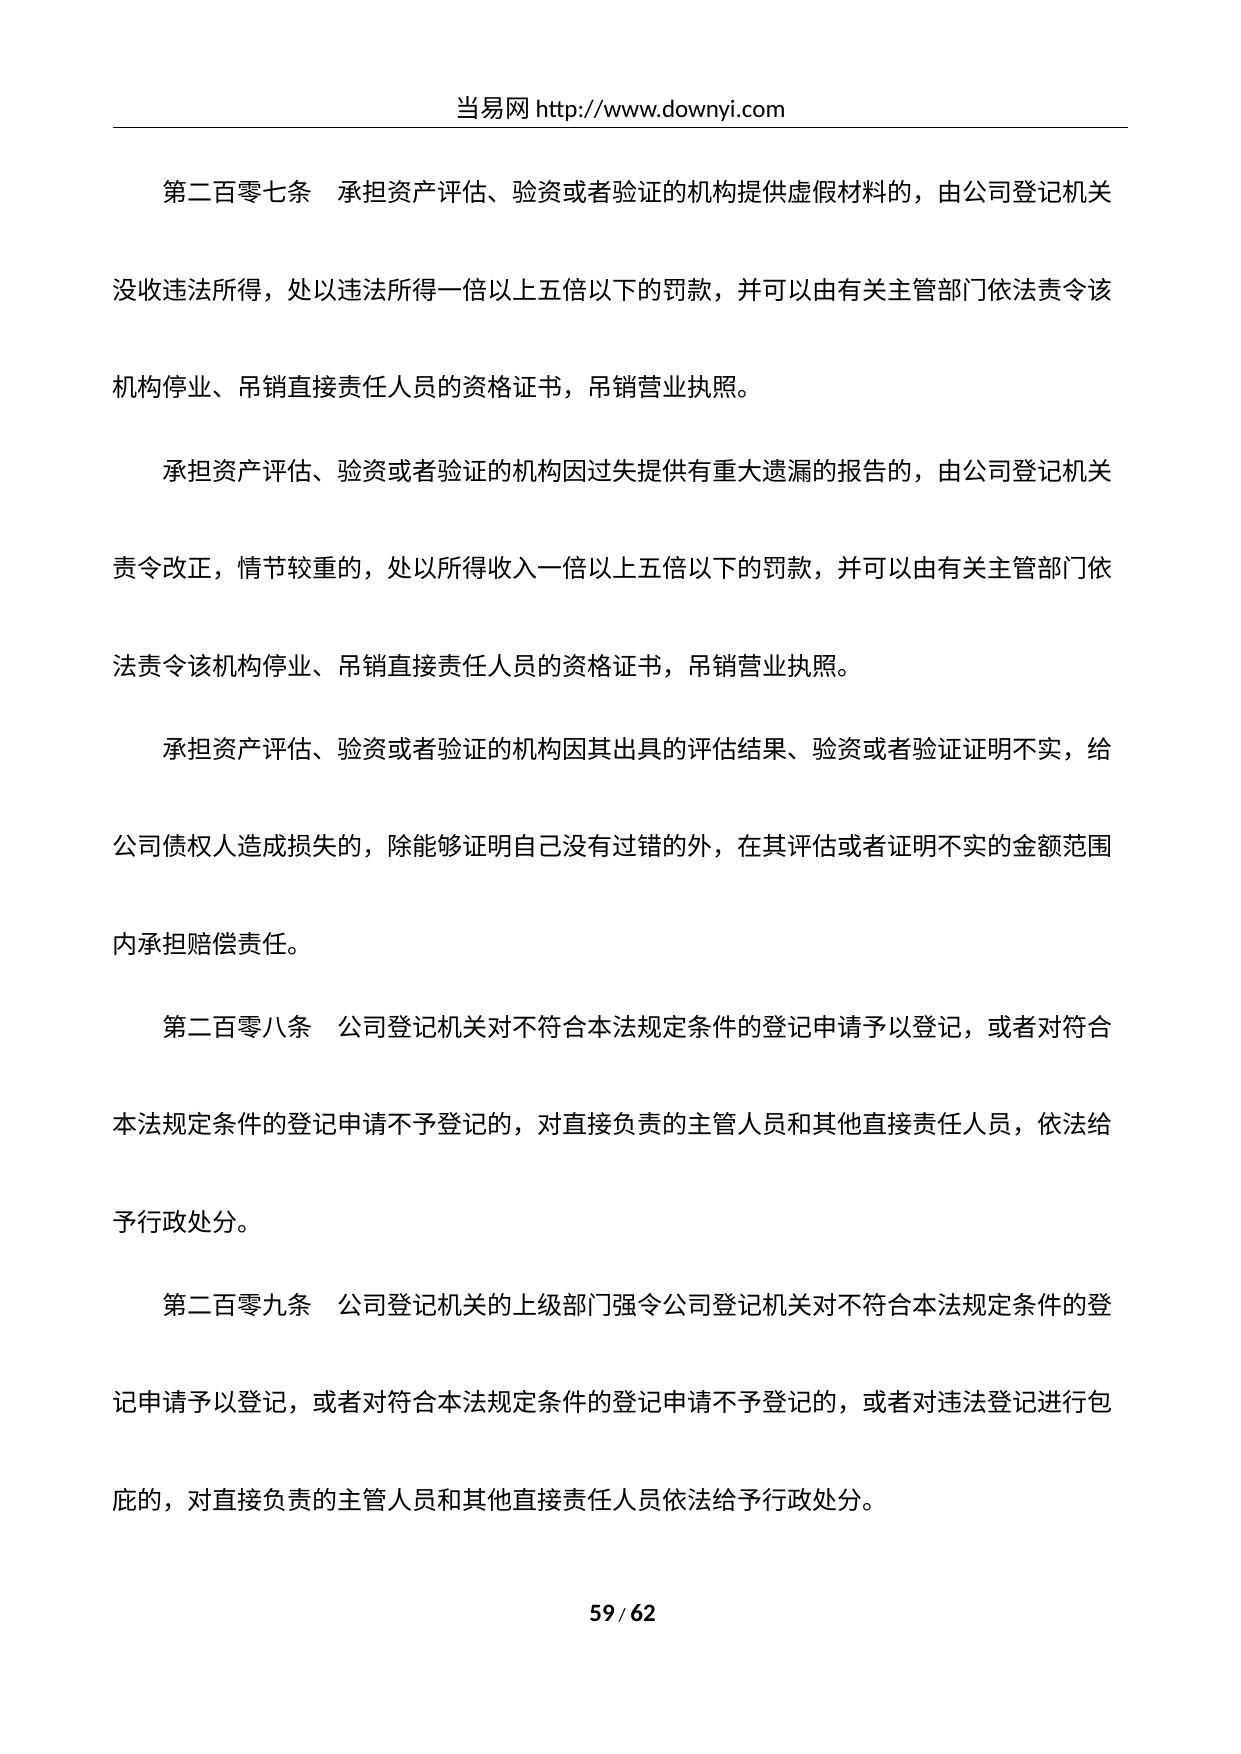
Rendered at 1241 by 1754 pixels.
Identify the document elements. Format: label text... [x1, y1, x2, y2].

text 第二百零八条 公司登记机关对不符合本法规定条件的登记申请予以登记，或者对符合本法规定条件的登记申请不予登记的，对直接负责的主管人员和其他直接责任人员，依法给予行政处分。 [112, 993, 1128, 1253]
text 第二百零九条 公司登记机关的上级部门强令公司登记机关对不符合本法规定条件的登记申请予以登记，或者对符合本法规定条件的登记申请不予登记的，或者对违法登记进行包庇的，对直接负责的主管人员和其他直接责任人员依法给予行政处分。 [112, 1271, 1128, 1531]
text 第二百零七条 承担资产评估、验资或者验证的机构提供虚假材料的，由公司登记机关没收违法所得，处以违法所得一倍以上五倍以下的罚款，并可以由有关主管部门依法责令该机构停业、吊销直接责任人员的资格证书，吊销营业执照。 [112, 158, 1128, 418]
text 承担资产评估、验资或者验证的机构因其出具的评估结果、验资或者验证证明不实，给公司债权人造成损失的，除能够证明自己没有过错的外，在其评估或者证明不实的金额范围内承担赔偿责任。 [112, 715, 1128, 975]
text 承担资产评估、验资或者验证的机构因过失提供有重大遗漏的报告的，由公司登记机关责令改正，情节较重的，处以所得收入一倍以上五倍以下的罚款，并可以由有关主管部门依法责令该机构停业、吊销直接责任人员的资格证书，吊销营业执照。 [112, 437, 1128, 697]
